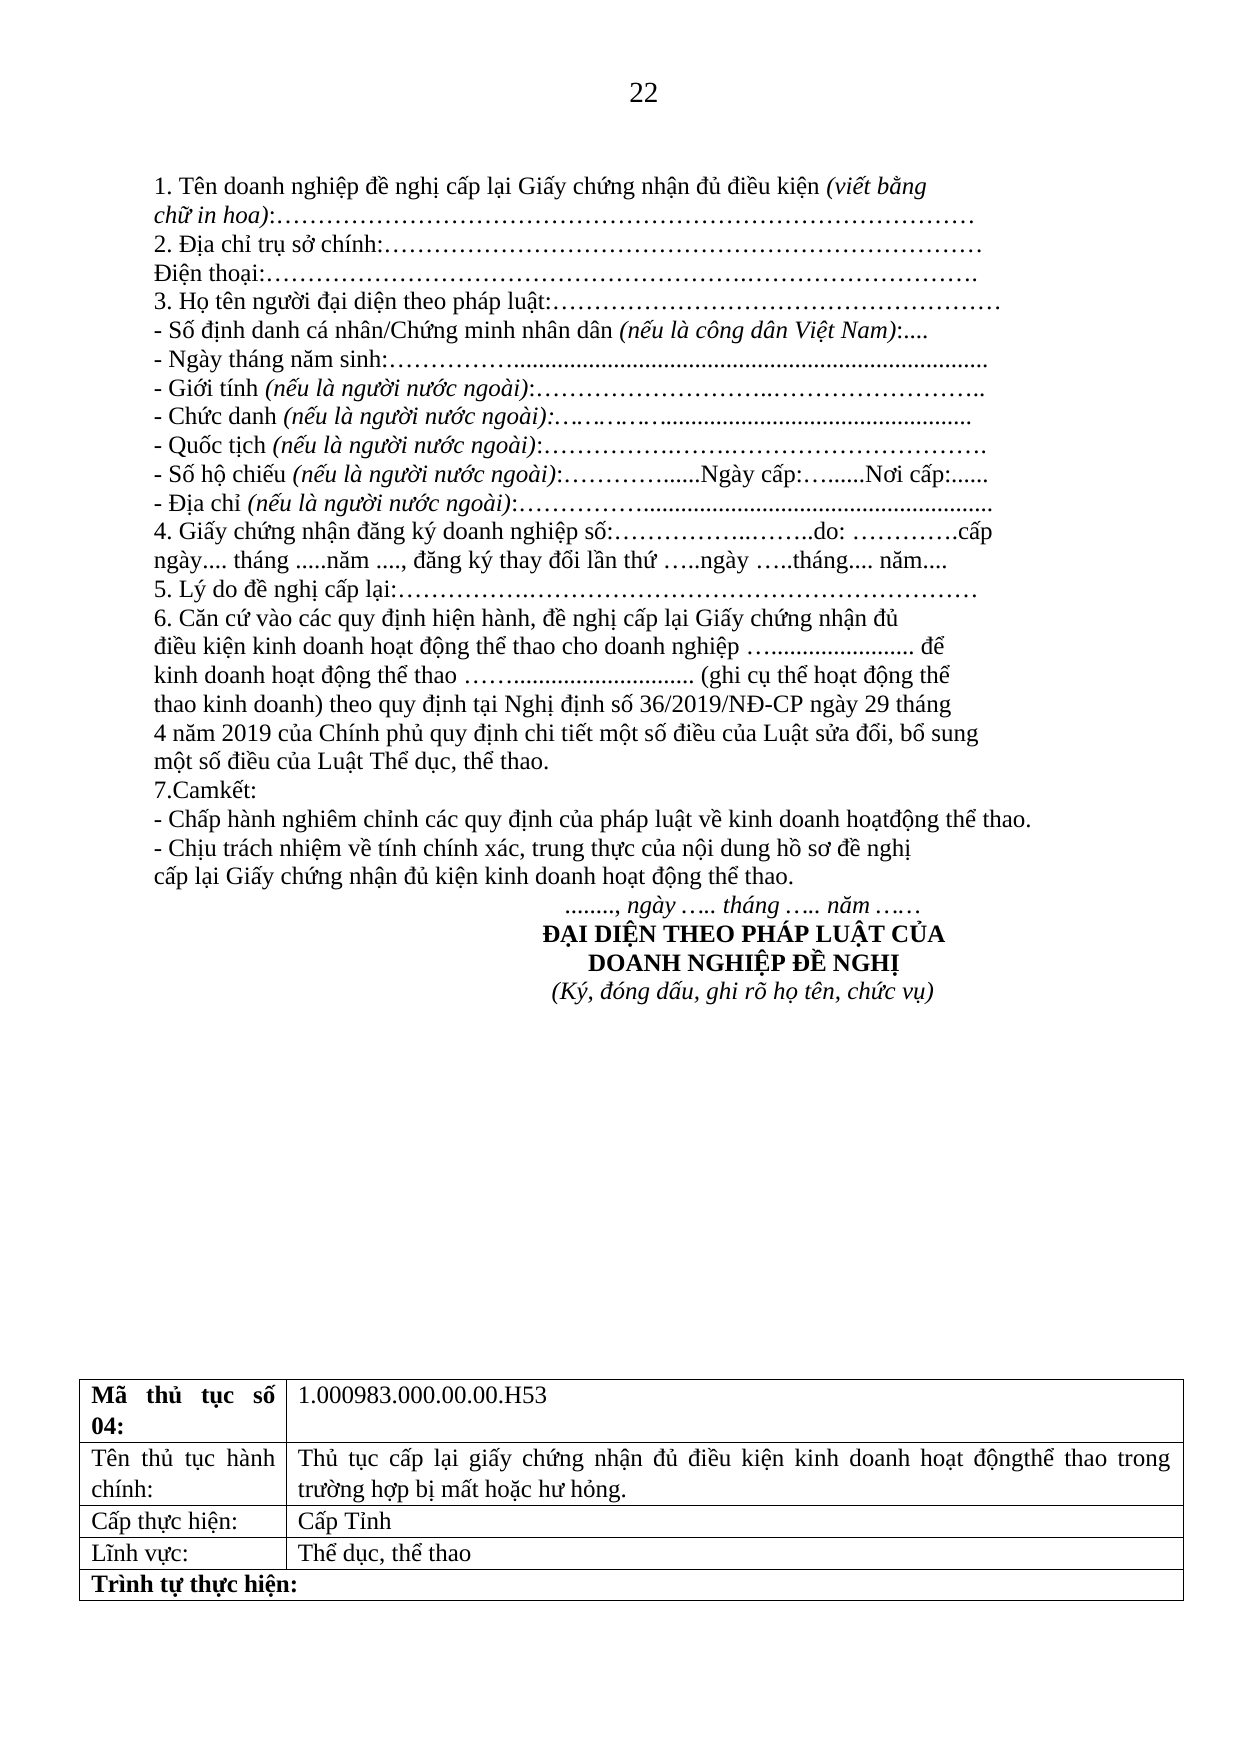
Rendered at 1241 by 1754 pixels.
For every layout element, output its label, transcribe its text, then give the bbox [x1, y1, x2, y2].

table_cell Thủ tục cấp lại giấy chứng nhận đủ điều kiện kinh doanh hoạt độngthể thao trong trường hợp bị mất hoặc hư hỏng. [287, 1443, 1183, 1505]
table_header ........, ngày ….. tháng ….. năm …… ĐẠI DIỆN THEO PHÁP LUẬT CỦA DOANH NGHIỆP ĐỀ NGHỊ (Ký, đóng dấu, ghi rõ họ tên, chức vụ) [448, 890, 1039, 1005]
table_cell Lĩnh vực: [80, 1538, 286, 1568]
table_header Mã thủ tục số 04: [80, 1380, 286, 1442]
text 1. Tên doanh nghiệp đề nghị cấp lại Giấy chứng nhận đủ điều kiện (viết bằng chữ in hoa):………………………………………………………………………… 2. Địa chỉ trụ sở chính:……………………………………………………………… Điện thoại:………………………………………………….………………………. 3. Họ tên người đại diện theo pháp luật:……………………………………………… - Số định danh cá nhân/Chứng minh nhân dân (nếu là công dân Việt Nam):.... - Ngày tháng năm sinh:……………............................................................................ - Giới tính (nếu là người nước ngoài):………………………..…………………….. - Chức danh (nếu là người nước ngoài):……………................................................. - Quốc tịch (nếu là người nước ngoài):…………….…….…………………………. - Số hộ chiếu (nếu là người nước ngoài):…………......Ngày cấp:…......Nơi cấp:...... - Địa chỉ (nếu là người nước ngoài):……………........................................................ 4. Giấy chứng nhận đăng ký doanh nghiệp số:……………..……..do: ………….cấp ngày.... tháng .....năm ...., đăng ký thay đổi lần thứ …..ngày …..tháng.... năm.... 5. Lý do đề nghị cấp lại:…………….……………………………………………… 6. Căn cứ vào các quy định hiện hành, đề nghị cấp lại Giấy chứng nhận đủ điều kiện kinh doanh hoạt động thể thao cho doanh nghiệp …....................... để kinh doanh hoạt động thể thao ……............................. (ghi cụ thể hoạt động thể thao kinh doanh) theo quy định tại Nghị định số 36/2019/NĐ-CP ngày 29 tháng 4 năm 2019 của Chính phủ quy định chi tiết một số điều của Luật sửa đổi, bổ sung một số điều của Luật Thể dục, thể thao. 7.Camkết: - Chấp hành nghiêm chỉnh các quy định của pháp luật về kinh doanh hoạtđộng thể thao. - Chịu trách nhiệm về tính chính xác, trung thực của nội dung hồ sơ đề nghị cấp lại Giấy chứng nhận đủ kiện kinh doanh hoạt động thể thao. [153, 143, 1134, 890]
table_cell Thể dục, thể thao [287, 1538, 1183, 1568]
table_cell Tên thủ tục hành chính: [80, 1443, 286, 1505]
table_cell Cấp thực hiện: [80, 1506, 286, 1537]
table_cell Trình tự thực hiện: [80, 1570, 1183, 1600]
table_cell Cấp Tỉnh [287, 1506, 1183, 1537]
table_header 1.000983.000.00.00.H53 [287, 1380, 1183, 1442]
